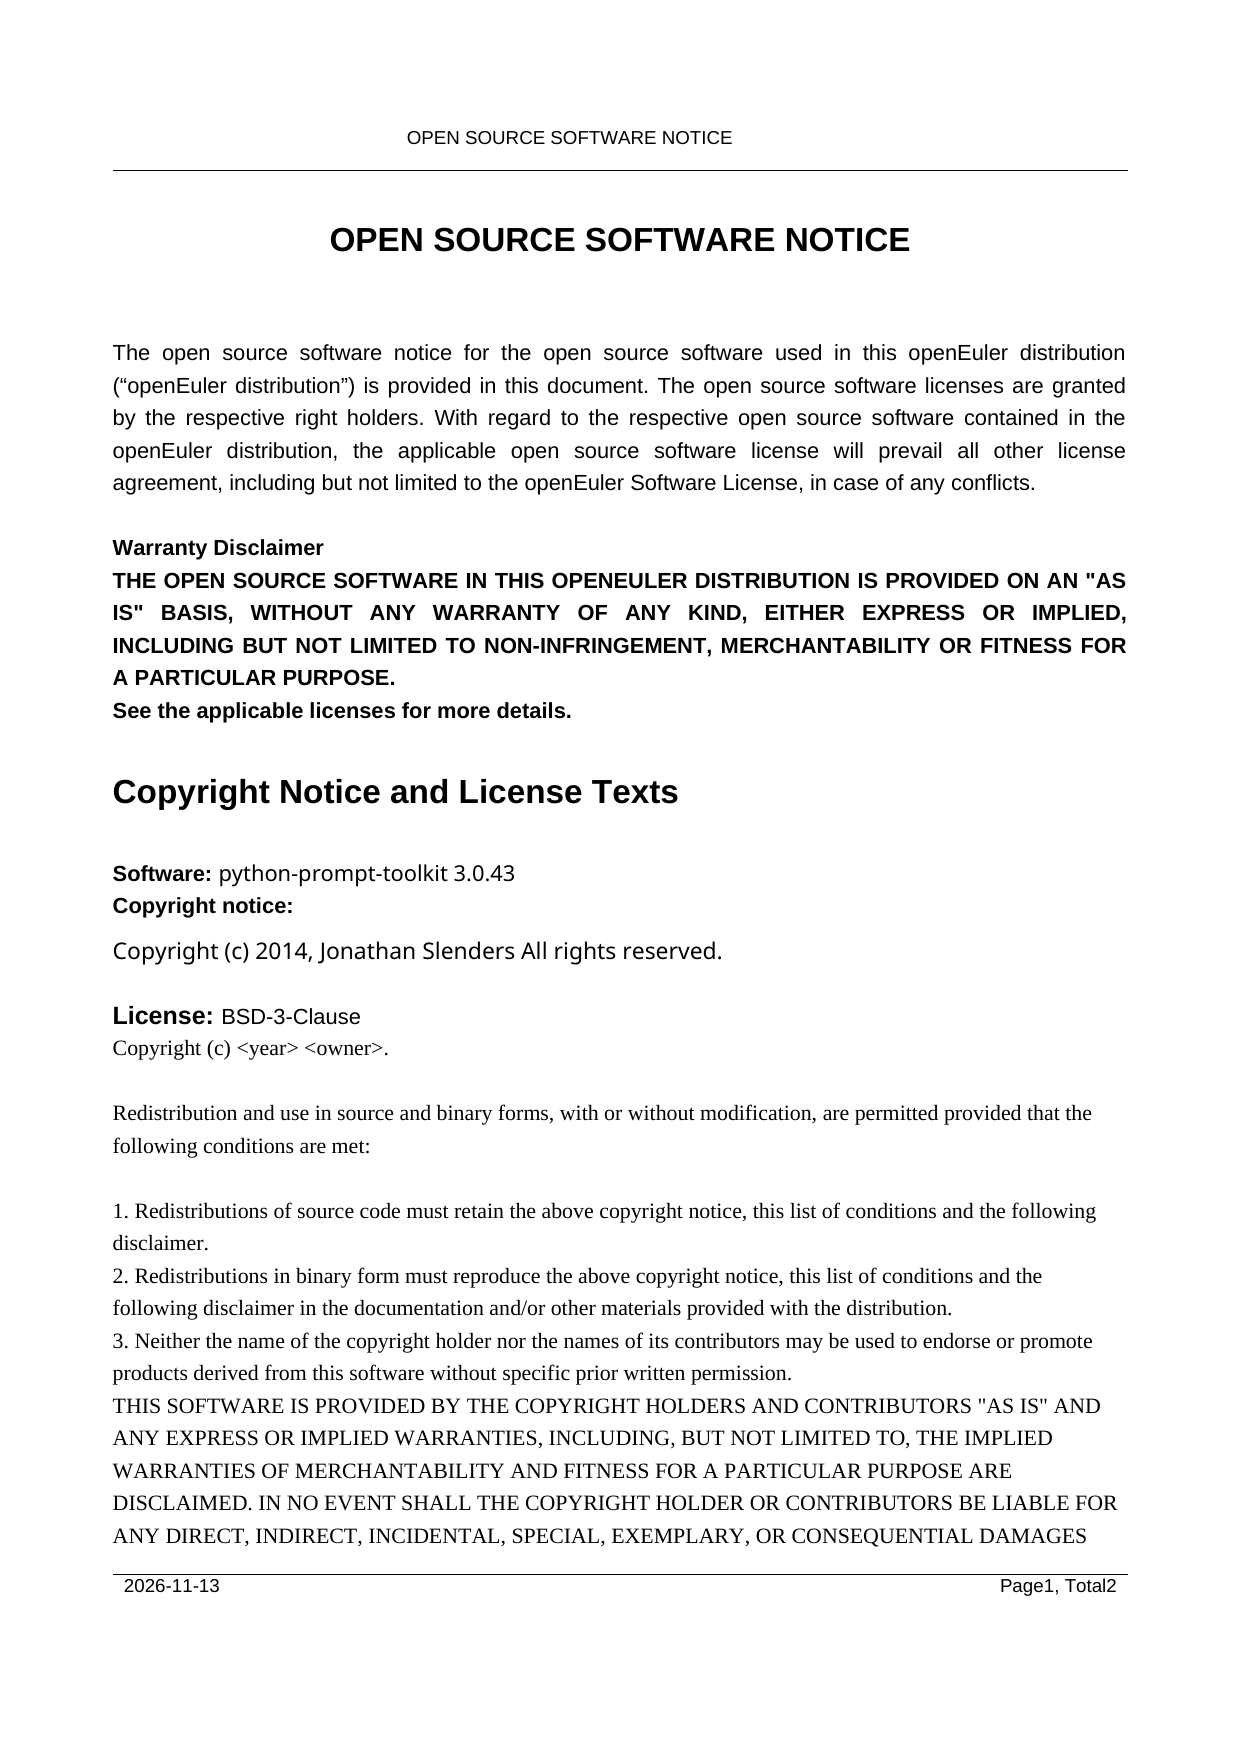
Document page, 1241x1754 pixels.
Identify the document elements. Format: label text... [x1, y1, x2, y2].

text License: BSD-3-Clause [112, 999, 1128, 1031]
text OPEN SOURCE SOFTWARE NOTICE [112, 206, 1128, 271]
text Copyright notice: [112, 889, 1128, 921]
text Copyright (c) 2014, Jonathan Slenders All rights reserved. [112, 934, 1128, 999]
text The open source software notice for the open source software used in this openEuler distribution (“openEuler distribution”) is provided in this document. The open source software licenses are granted by the respective right holders. With regard to the respective open source software contained in the openEuler distribution, the applicable open source software license will prevail all other license agreement, including but not limited to the openEuler Software License, in case of any conflicts. [112, 336, 1128, 499]
text THE OPEN SOURCE SOFTWARE IN THIS OPENEULER DISTRIBUTION IS PROVIDED ON AN "AS IS" BASIS, WITHOUT ANY WARRANTY OF ANY KIND, EITHER EXPRESS OR IMPLIED, INCLUDING BUT NOT LIMITED TO NON-INFRINGEMENT, MERCHANTABILITY OR FITNESS FOR A PARTICULAR PURPOSE. See the applicable licenses for more details. [112, 564, 1128, 726]
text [112, 1031, 1128, 1551]
title Software: python-prompt-toolkit 3.0.43 [112, 856, 1128, 889]
text Copyright Notice and License Texts [112, 759, 1128, 824]
text Warranty Disclaimer [112, 531, 1128, 564]
